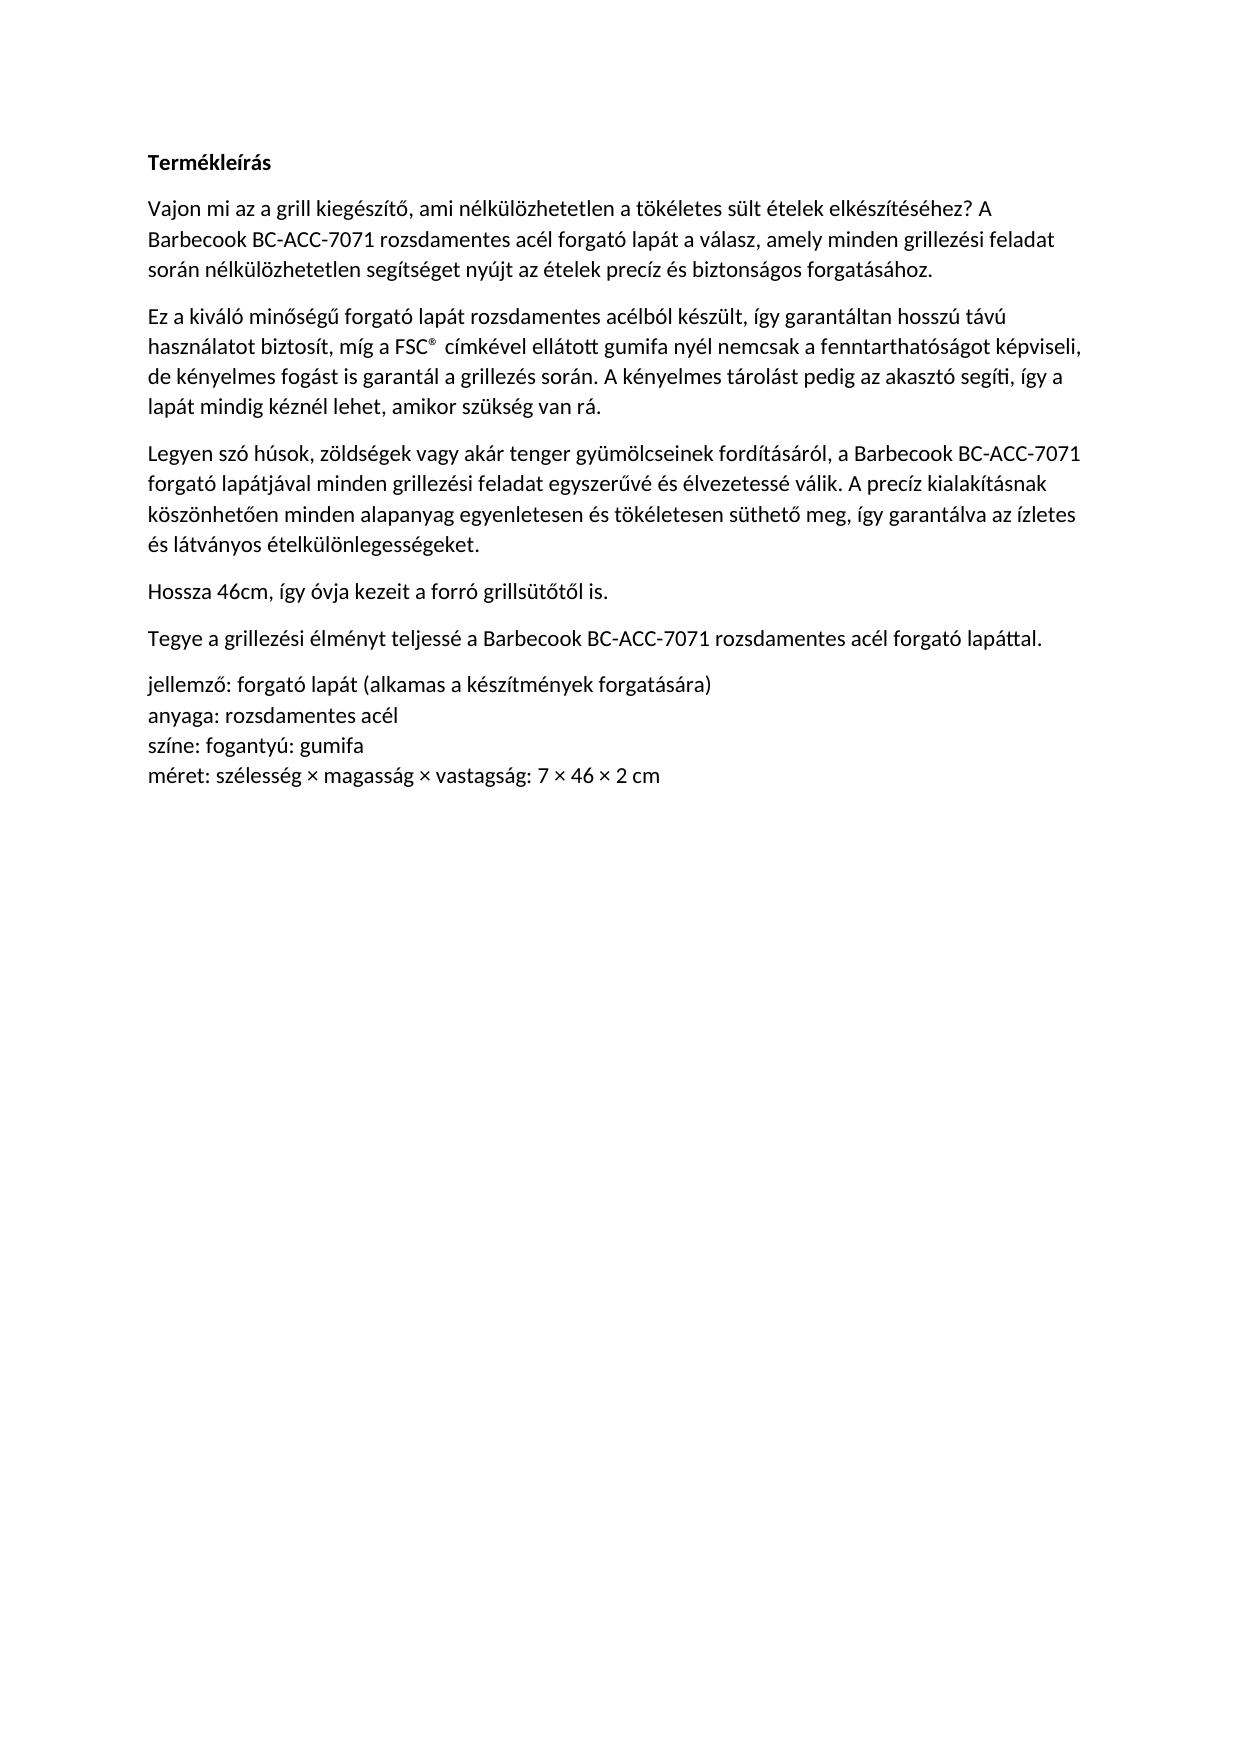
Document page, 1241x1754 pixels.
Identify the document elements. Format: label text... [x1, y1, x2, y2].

text Vajon mi az a grill kiegészítő, ami nélkülözhetetlen a tökéletes sült ételek elkészítéséhez? A Barbecook BC-ACC-7071 rozsdamentes acél forgató lapát a válasz, amely minden grillezési feladat során nélkülözhetetlen segítséget nyújt az ételek precíz és biztonságos forgatásához. [148, 194, 1093, 283]
text jellemző: forgató lapát (alkamas a készítmények forgatására) anyaga: rozsdamentes acél színe: fogantyú: gumifa méret: szélesség × magasság × vastagság: 7 × 46 × 2 cm [148, 671, 1093, 789]
text Termékleírás [148, 148, 1093, 176]
text Legyen szó húsok, zöldségek vagy akár tenger gyümölcseinek fordításáról, a Barbecook BC-ACC-7071 forgató lapátjával minden grillezési feladat egyszerűvé és élvezetessé válik. A precíz kialakításnak köszönhetően minden alapanyag egyenletesen és tökéletesen süthető meg, így garantálva az ízletes és látványos ételkülönlegességeket. [148, 439, 1093, 558]
text Hossza 46cm, így óvja kezeit a forró grillsütőtől is. [148, 577, 1093, 605]
text Tegye a grillezési élményt teljessé a Barbecook BC-ACC-7071 rozsdamentes acél forgató lapáttal. [148, 624, 1093, 652]
text Ez a kiváló minőségű forgató lapát rozsdamentes acélból készült, így garantáltan hosszú távú használatot biztosít, míg a FSC® címkével ellátott gumifa nyél nemcsak a fenntarthatóságot képviseli, de kényelmes fogást is garantál a grillezés során. A kényelmes tárolást pedig az akasztó segíti, így a lapát mindig kéznél lehet, amikor szükség van rá. [148, 302, 1093, 420]
